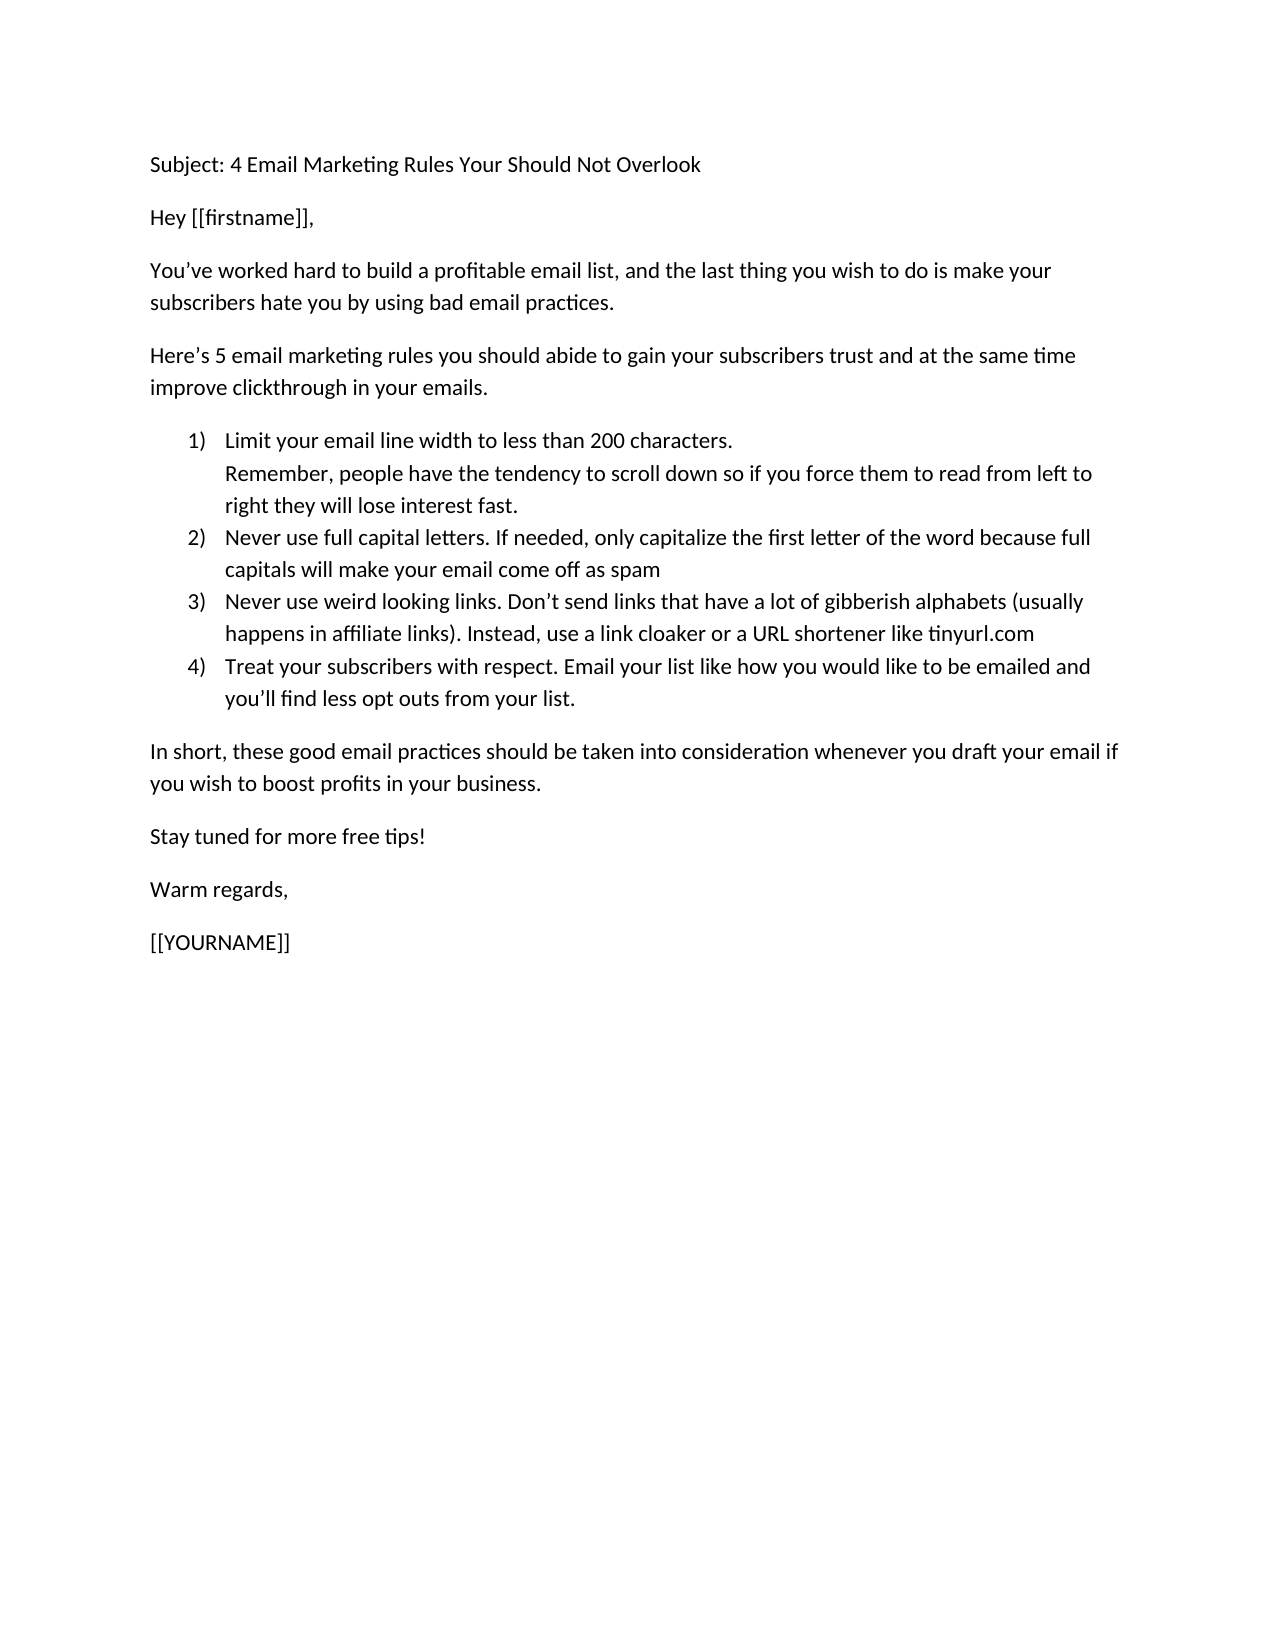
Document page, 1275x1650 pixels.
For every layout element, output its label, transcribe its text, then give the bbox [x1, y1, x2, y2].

list Remember, people have the tendency to scroll down so if you force them to read from left to right they will lose interest fast. [225, 459, 1125, 519]
list Never use full capital letters. If needed, only capitalize the first letter of the word because full capitals will make your email come off as spam [187, 523, 1125, 583]
list Treat your subscribers with respect. Email your list like how you would like to be emailed and you’ll find less opt outs from your list. [187, 652, 1125, 712]
text Warm regards, [150, 875, 1125, 903]
text You’ve worked hard to build a profitable email list, and the last thing you wish to do is make your subscribers hate you by using bad email practices. [150, 256, 1125, 316]
text [[YOURNAME]] [150, 928, 1125, 956]
text Subject: 4 Email Marketing Rules Your Should Not Overlook [150, 150, 1125, 178]
list Limit your email line width to less than 200 characters. [187, 426, 1125, 454]
text Here’s 5 email marketing rules you should abide to gain your subscribers trust and at the same time improve clickthrough in your emails. [150, 341, 1125, 401]
text Stay tuned for more free tips! [150, 822, 1125, 850]
text Hey [[firstname]], [150, 203, 1125, 231]
list Never use weird looking links. Don’t send links that have a lot of gibberish alphabets (usually happens in affiliate links). Instead, use a link cloaker or a URL shortener like tinyurl.com [187, 587, 1125, 648]
text In short, these good email practices should be taken into consideration whenever you draft your email if you wish to boost profits in your business. [150, 737, 1125, 797]
